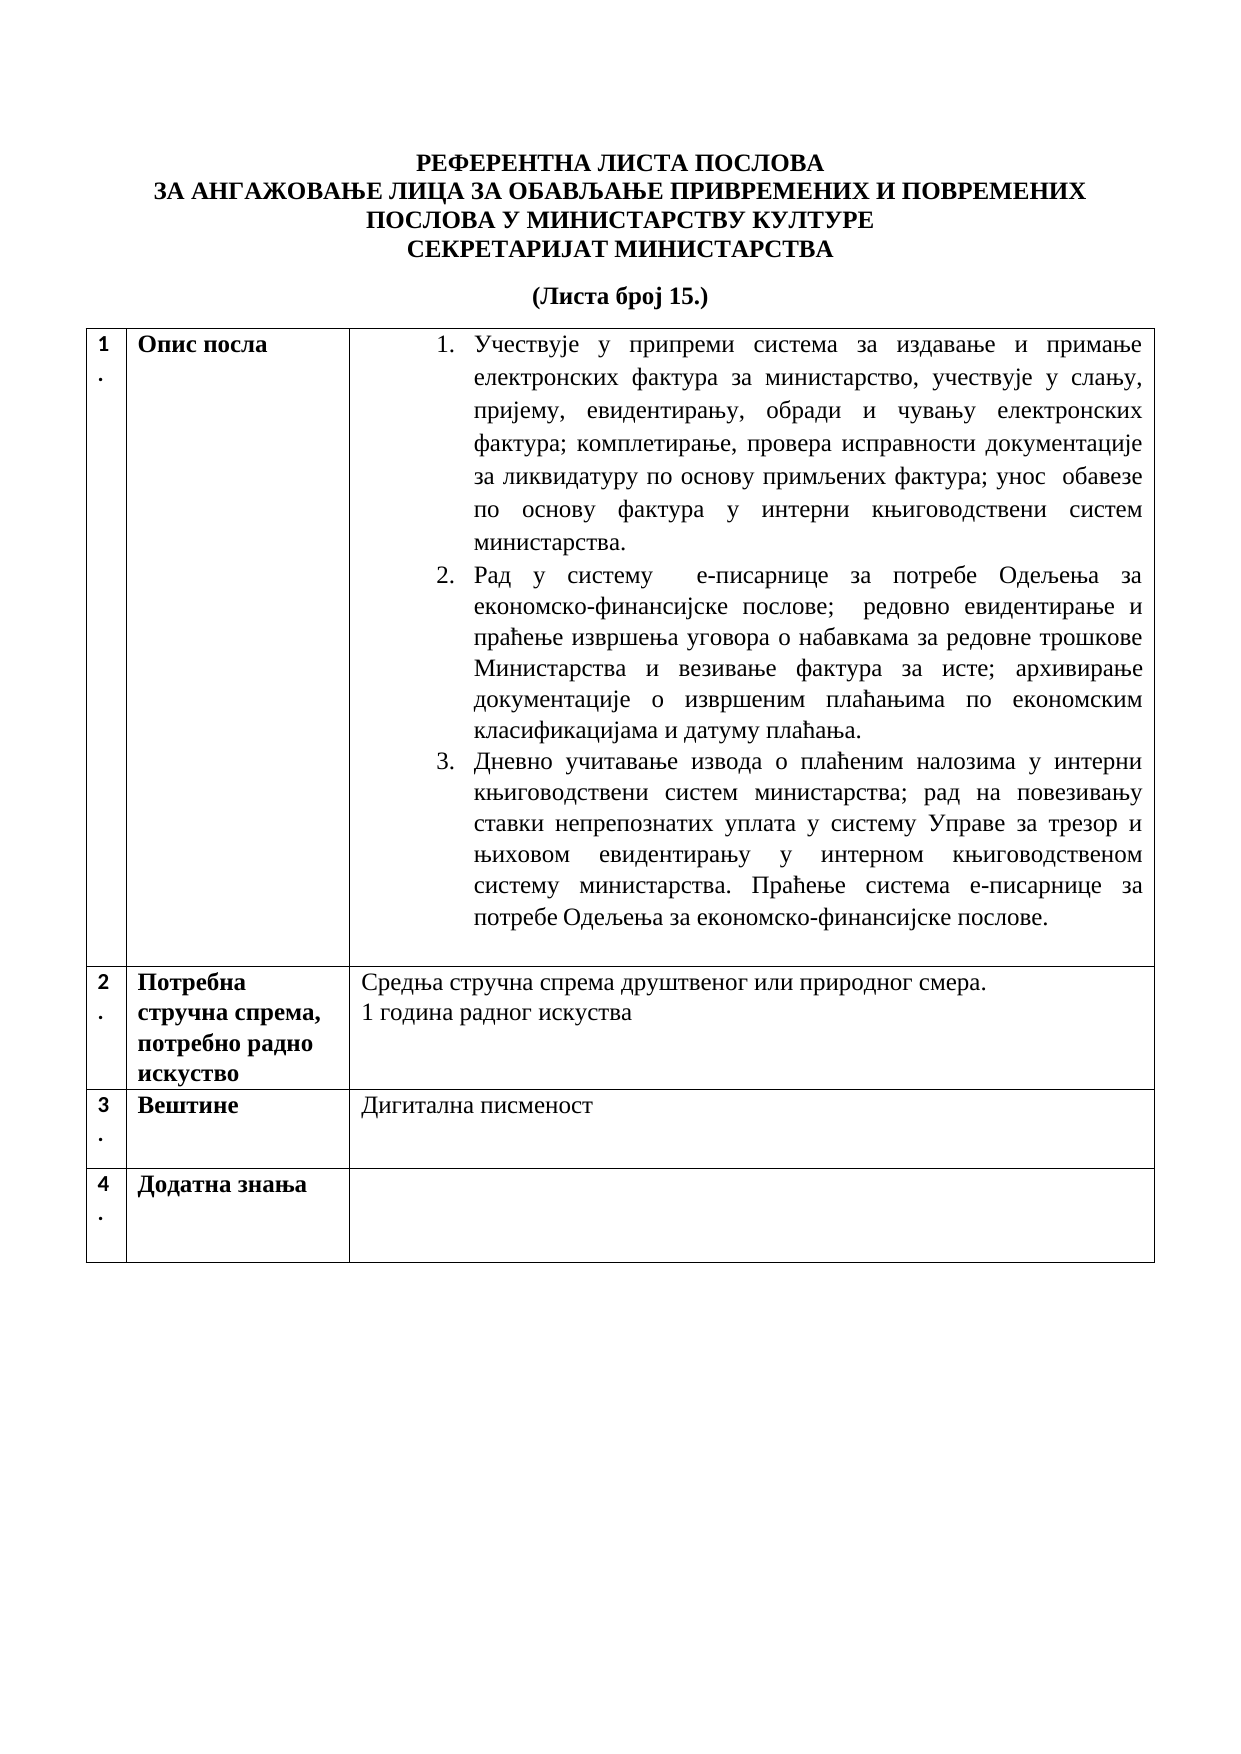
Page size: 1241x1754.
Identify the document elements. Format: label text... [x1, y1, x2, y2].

text РЕФЕРЕНТНА ЛИСТА ПОСЛОВА [148, 148, 1093, 176]
text (Листа број 15.) [148, 281, 1093, 310]
table_cell [350, 1169, 1154, 1262]
text СЕКРЕТАРИЈАТ МИНИСТАРСТВА [148, 234, 1093, 263]
table_cell Потребна стручна спрема, потребно радно искуство [127, 967, 349, 1089]
text ЗА АНГАЖОВАЊЕ ЛИЦА ЗА ОБАВЉАЊЕ ПРИВРЕМЕНИХ И ПОВРЕМЕНИХ ПОСЛОВА У МИНИСТАРСТВУ КУЛТУРЕ [148, 176, 1093, 234]
table_header Учествује у припреми система за издавање и примање електронских фактура за министарство, учествује у слању, пријему, евидентирању, обради и чувању електронских фактура; комплетирање, провера исправности документације за ликвидатуру по основу примљених фактура; унос обавезе по основу фактура у интерни књиговодствени систем министарства. Рад у систему е-писарнице за потребе Одељења за економско-финансијске послове; редовно евидентирање и праћење извршења уговора о набавкама за редовне трошкове Министарства и везивање фактура за исте; архивирање документације о извршеним плаћањима по економским класификацијама и датуму плаћања. Дневно учитавање извода о плаћеним налозима у интерни књиговодствени систем министарства; рад на повезивању ставки непрепознатих уплата у систему Управе за трезор и њиховом евидентирању у интерном књиговодственом систему министарства. Праћење система е-писарнице за потребе Одељења за економско-финансијске послове. [350, 329, 1154, 966]
table_cell 2. [87, 967, 126, 1089]
table_cell Средња стручна спрема друштвеног или природног смера. 1 година радног искуства [350, 967, 1154, 1089]
table_cell 3. [87, 1090, 126, 1168]
table_cell Вештине [127, 1090, 349, 1168]
table_cell 4. [87, 1169, 126, 1262]
table_cell Додатна знања [127, 1169, 349, 1262]
table_header Опис посла [127, 329, 349, 966]
table_header 1. [87, 329, 126, 966]
table_cell Дигитална писменост [350, 1090, 1154, 1168]
